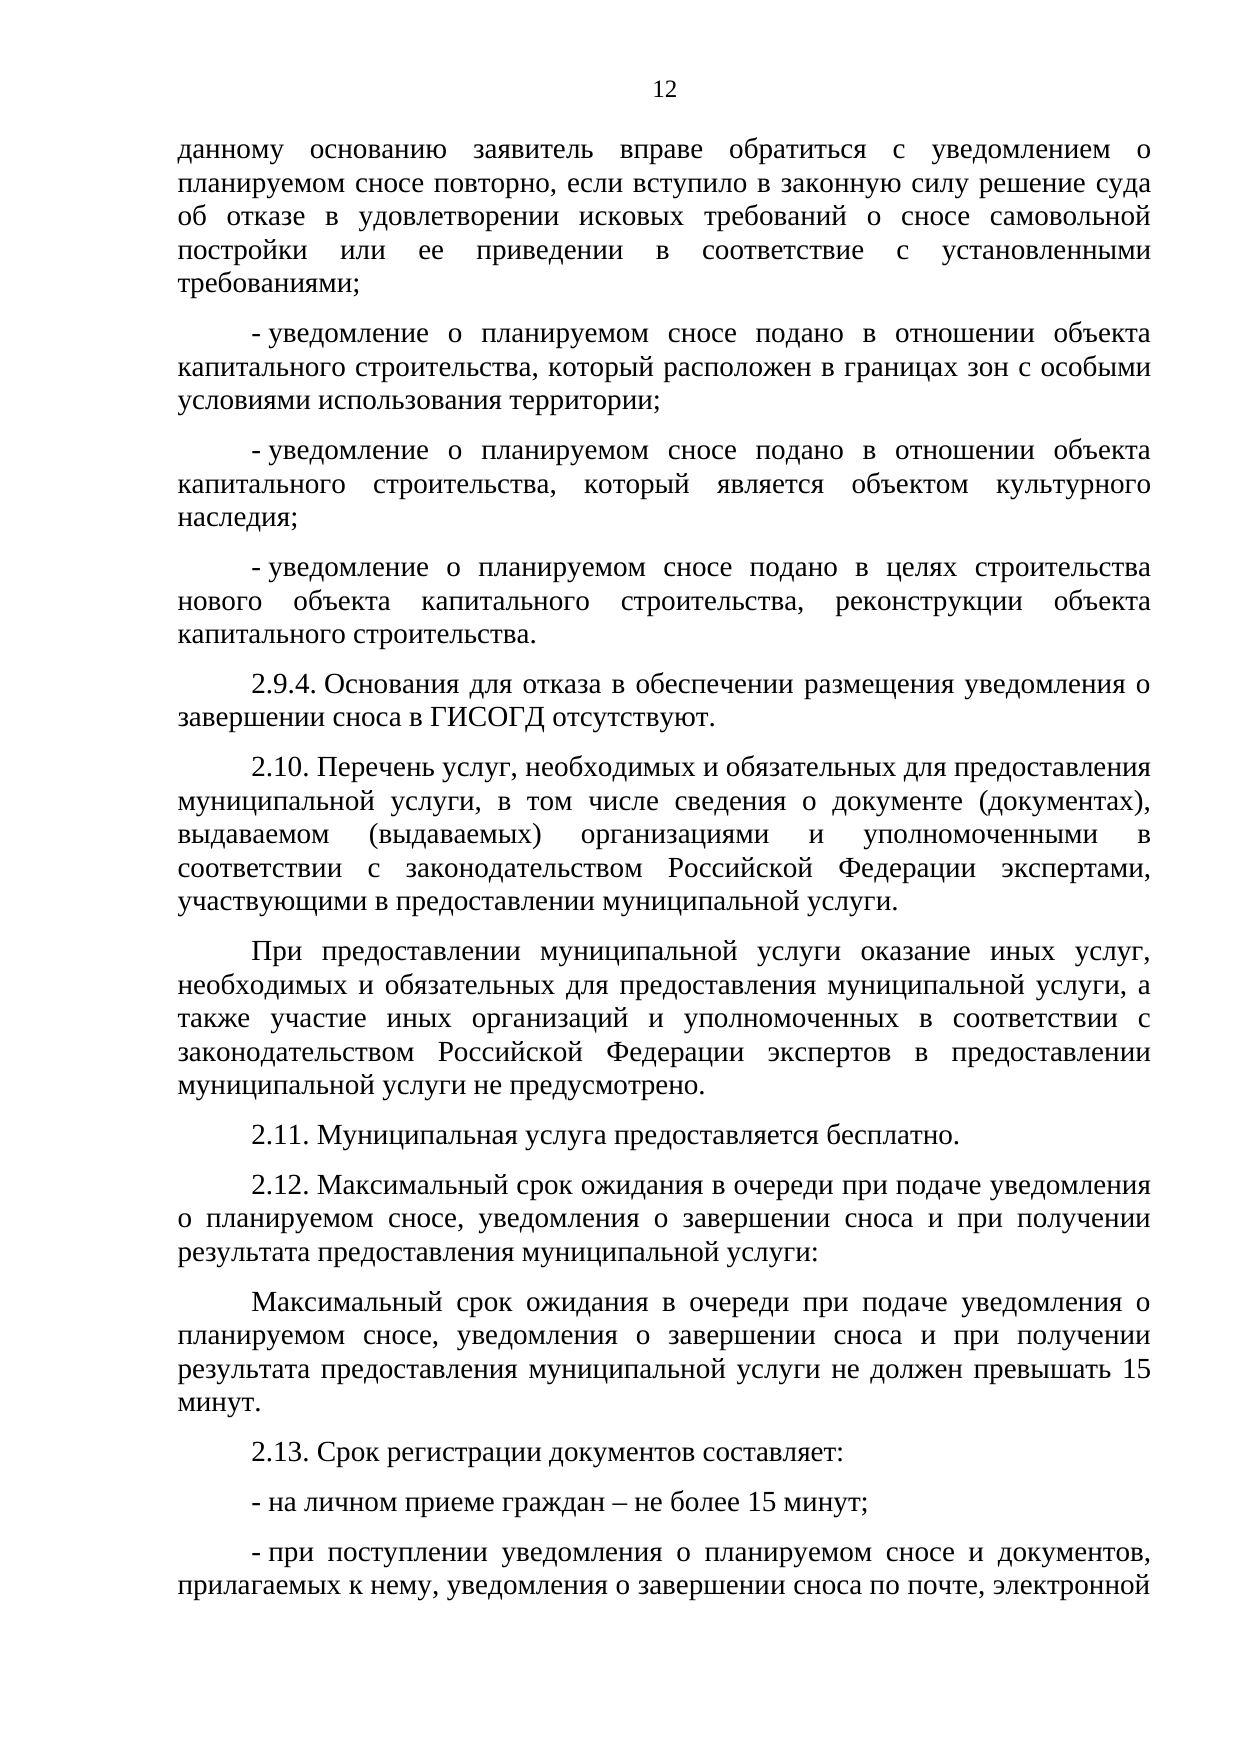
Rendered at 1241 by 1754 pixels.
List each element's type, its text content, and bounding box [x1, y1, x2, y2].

text 2.9.4. Основания для отказа в обеспечении размещения уведомления о завершении сноса в ГИСОГД отсутствуют. [177, 666, 1152, 733]
text - уведомление о планируемом сносе подано в отношении объекта капитального строительства, который является объектом культурного наследия; [177, 432, 1152, 533]
text 2.12. Максимальный срок ожидания в очереди при подаче уведомления о планируемом сносе, уведомления о завершении сноса и при получении результата предоставления муниципальной услуги: [177, 1167, 1152, 1268]
text 2.11. Муниципальная услуга предоставляется бесплатно. [177, 1117, 1152, 1151]
text - уведомление о планируемом сносе подано в отношении объекта капитального строительства, который расположен в границах зон с особыми условиями использования территории; [177, 315, 1152, 416]
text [177, 1534, 1152, 1601]
text - уведомление о планируемом сносе подано в целях строительства нового объекта капитального строительства, реконструкции объекта капитального строительства. [177, 549, 1152, 650]
text - на личном приеме граждан – не более 15 минут; [177, 1484, 1152, 1518]
text Максимальный срок ожидания в очереди при подаче уведомления о планируемом сносе, уведомления о завершении сноса и при получении результата предоставления муниципальной услуги не должен превышать 15 минут. [177, 1284, 1152, 1418]
text 2.10. Перечень услуг, необходимых и обязательных для предоставления муниципальной услуги, в том числе сведения о документе (документах), выдаваемом (выдаваемых) организациями и уполномоченными в соответствии с законодательством Российской Федерации экспертами, участвующими в предоставлении муниципальной услуги. [177, 749, 1152, 917]
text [177, 131, 1152, 299]
text 2.13. Срок регистрации документов составляет: [177, 1434, 1152, 1468]
text При предоставлении муниципальной услуги оказание иных услуг, необходимых и обязательных для предоставления муниципальной услуги, а также участие иных организаций и уполномоченных в соответствии с законодательством Российской Федерации экспертов в предоставлении муниципальной услуги не предусмотрено. [177, 933, 1152, 1101]
